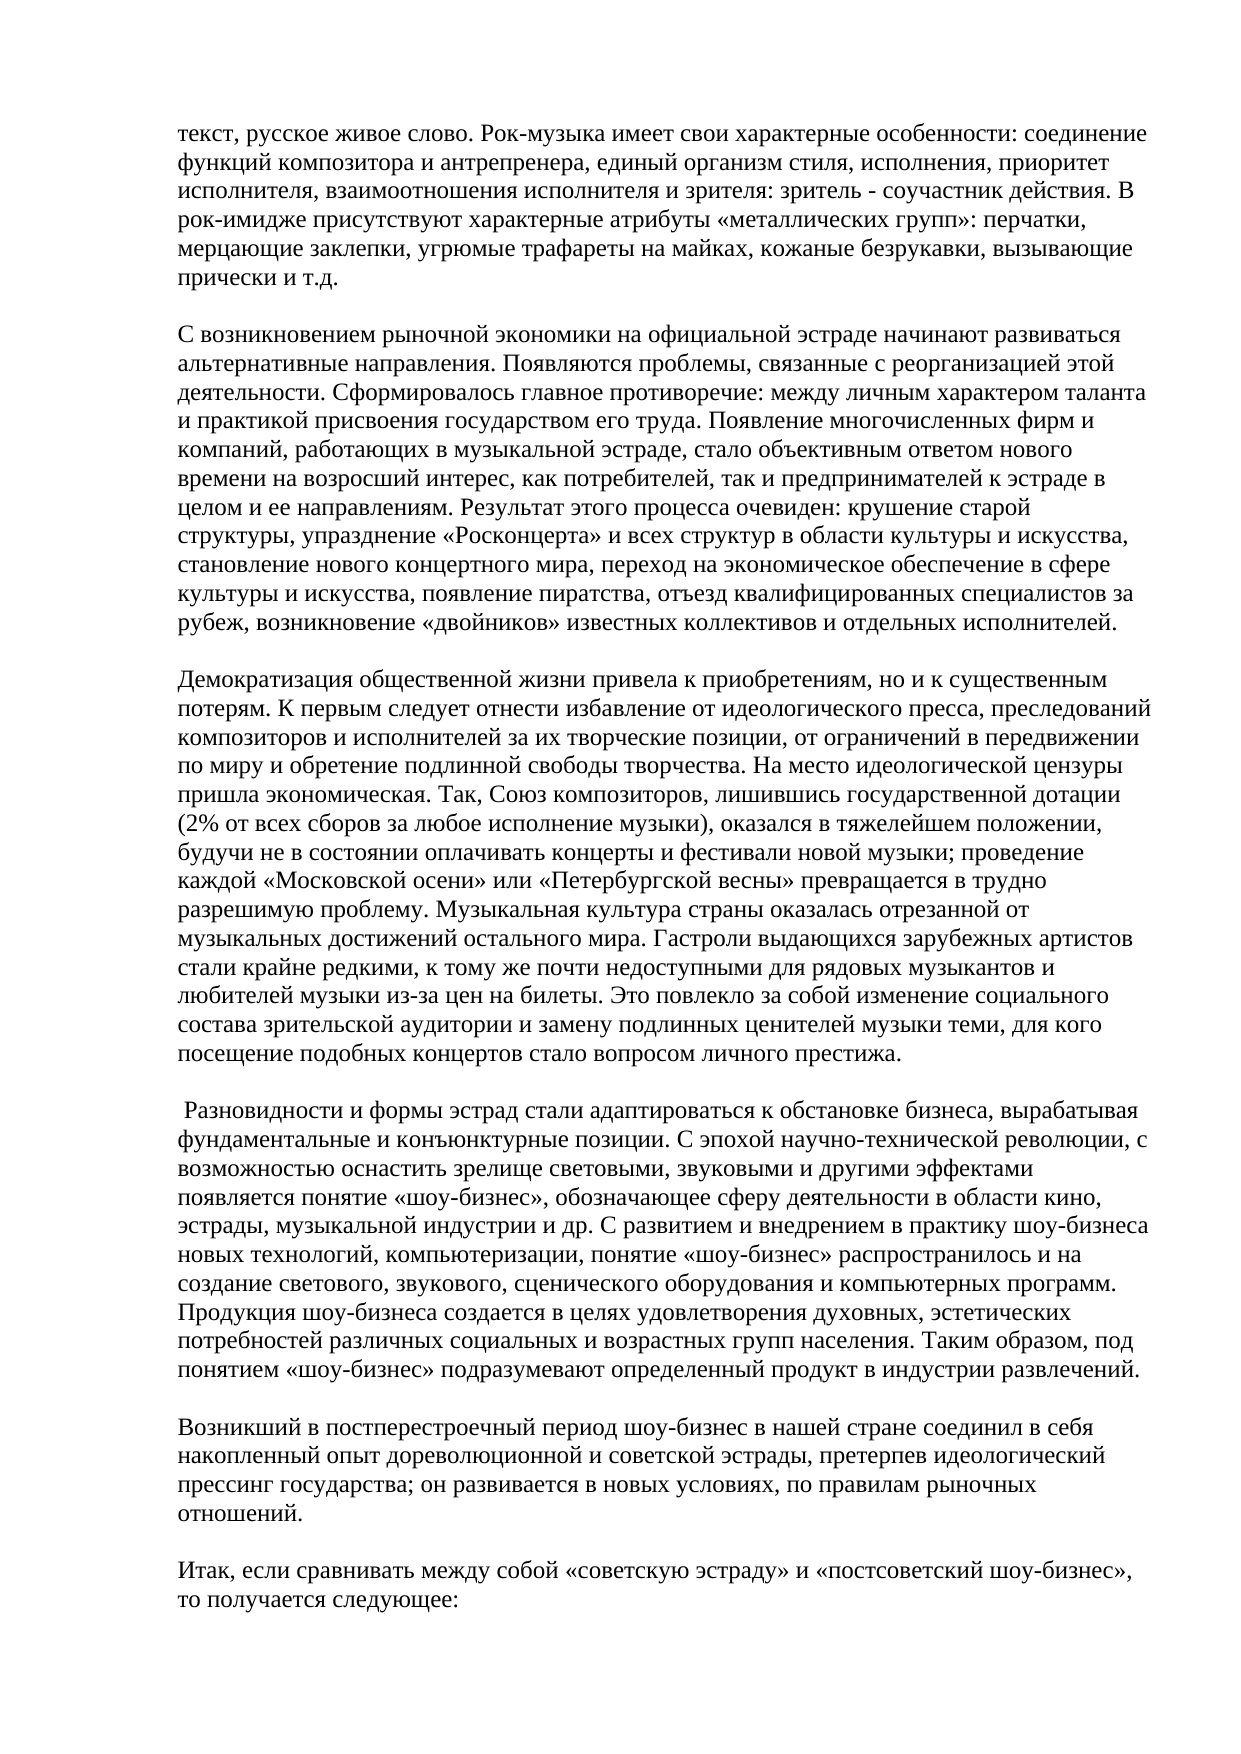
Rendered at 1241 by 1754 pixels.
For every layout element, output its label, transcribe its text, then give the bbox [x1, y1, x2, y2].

text Возникший в постперестроечный период шоу-бизнес в нашей стране соединил в себя накопленный опыт дореволюционной и советской эстрады, претерпев идеологический прессинг государства; он развивается в новых условиях, по правилам рыночных отношений. [177, 1412, 1152, 1527]
text С возникновением рыночной экономики на официальной эстраде начинают развиваться альтернативные направления. Появляются проблемы, связанные с реорганизацией этой деятельности. Сформировалось главное противоречие: между личным характером таланта и практикой присвоения государством его труда. Появление многочисленных фирм и компаний, работающих в музыкальной эстраде, стало объективным ответом нового времени на возросший интерес, как потребителей, так и предпринимателей к эстраде в целом и ее направлениям. Результат этого процесса очевиден: крушение старой структуры, упразднение «Росконцерта» и всех структур в области культуры и искусства, становление нового концертного мира, переход на экономическое обеспечение в сфере культуры и искусства, появление пиратства, отъезд квалифицированных специалистов за рубеж, возникновение «двойников» известных коллективов и отдельных исполнителей. [177, 319, 1152, 636]
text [177, 118, 1152, 291]
text Итак, если сравнивать между собой «советскую эстраду» и «постсоветский шоу-бизнес», то получается следующее: [177, 1556, 1152, 1613]
text Демократизация общественной жизни привела к приобретениям, но и к существенным потерям. К первым следует отнести избавление от идеологического пресса, преследований композиторов и исполнителей за их творческие позиции, от ограничений в передвижении по миру и обретение подлинной свободы творчества. На место идеологической цензуры пришла экономическая. Так, Союз композиторов, лишившись государственной дотации (2% от всех сборов за любое исполнение музыки), оказался в тяжелейшем положении, будучи не в состоянии оплачивать концерты и фестивали новой музыки; проведение каждой «Московской осени» или «Петербургской весны» превращается в трудно разрешимую проблему. Музыкальная культура страны оказалась отрезанной от музыкальных достижений остального мира. Гастроли выдающихся зарубежных артистов стали крайне редкими, к тому же почти недоступными для рядовых музыкантов и любителей музыки из-за цен на билеты. Это повлекло за собой изменение социального состава зрительской аудитории и замену подлинных ценителей музыки теми, для кого посещение подобных концертов стало вопросом личного престижа. [177, 664, 1152, 1067]
text Разновидности и формы эстрад стали адаптироваться к обстановке бизнеса, вырабатывая фундаментальные и конъюнктурные позиции. С эпохой научно-технической революции, с возможностью оснастить зрелище световыми, звуковыми и другими эффектами появляется понятие «шоу-бизнес», обозначающее сферу деятельности в области кино, эстрады, музыкальной индустрии и др. С развитием и внедрением в практику шоу-бизнеса новых технологий, компьютеризации, понятие «шоу-бизнес» распространилось и на создание светового, звукового, сценического оборудования и компьютерных программ. Продукция шоу-бизнеса создается в целях удовлетворения духовных, эстетических потребностей различных социальных и возрастных групп населения. Таким образом, под понятием «шоу-бизнес» подразумевают определенный продукт в индустрии развлечений. [177, 1096, 1152, 1383]
